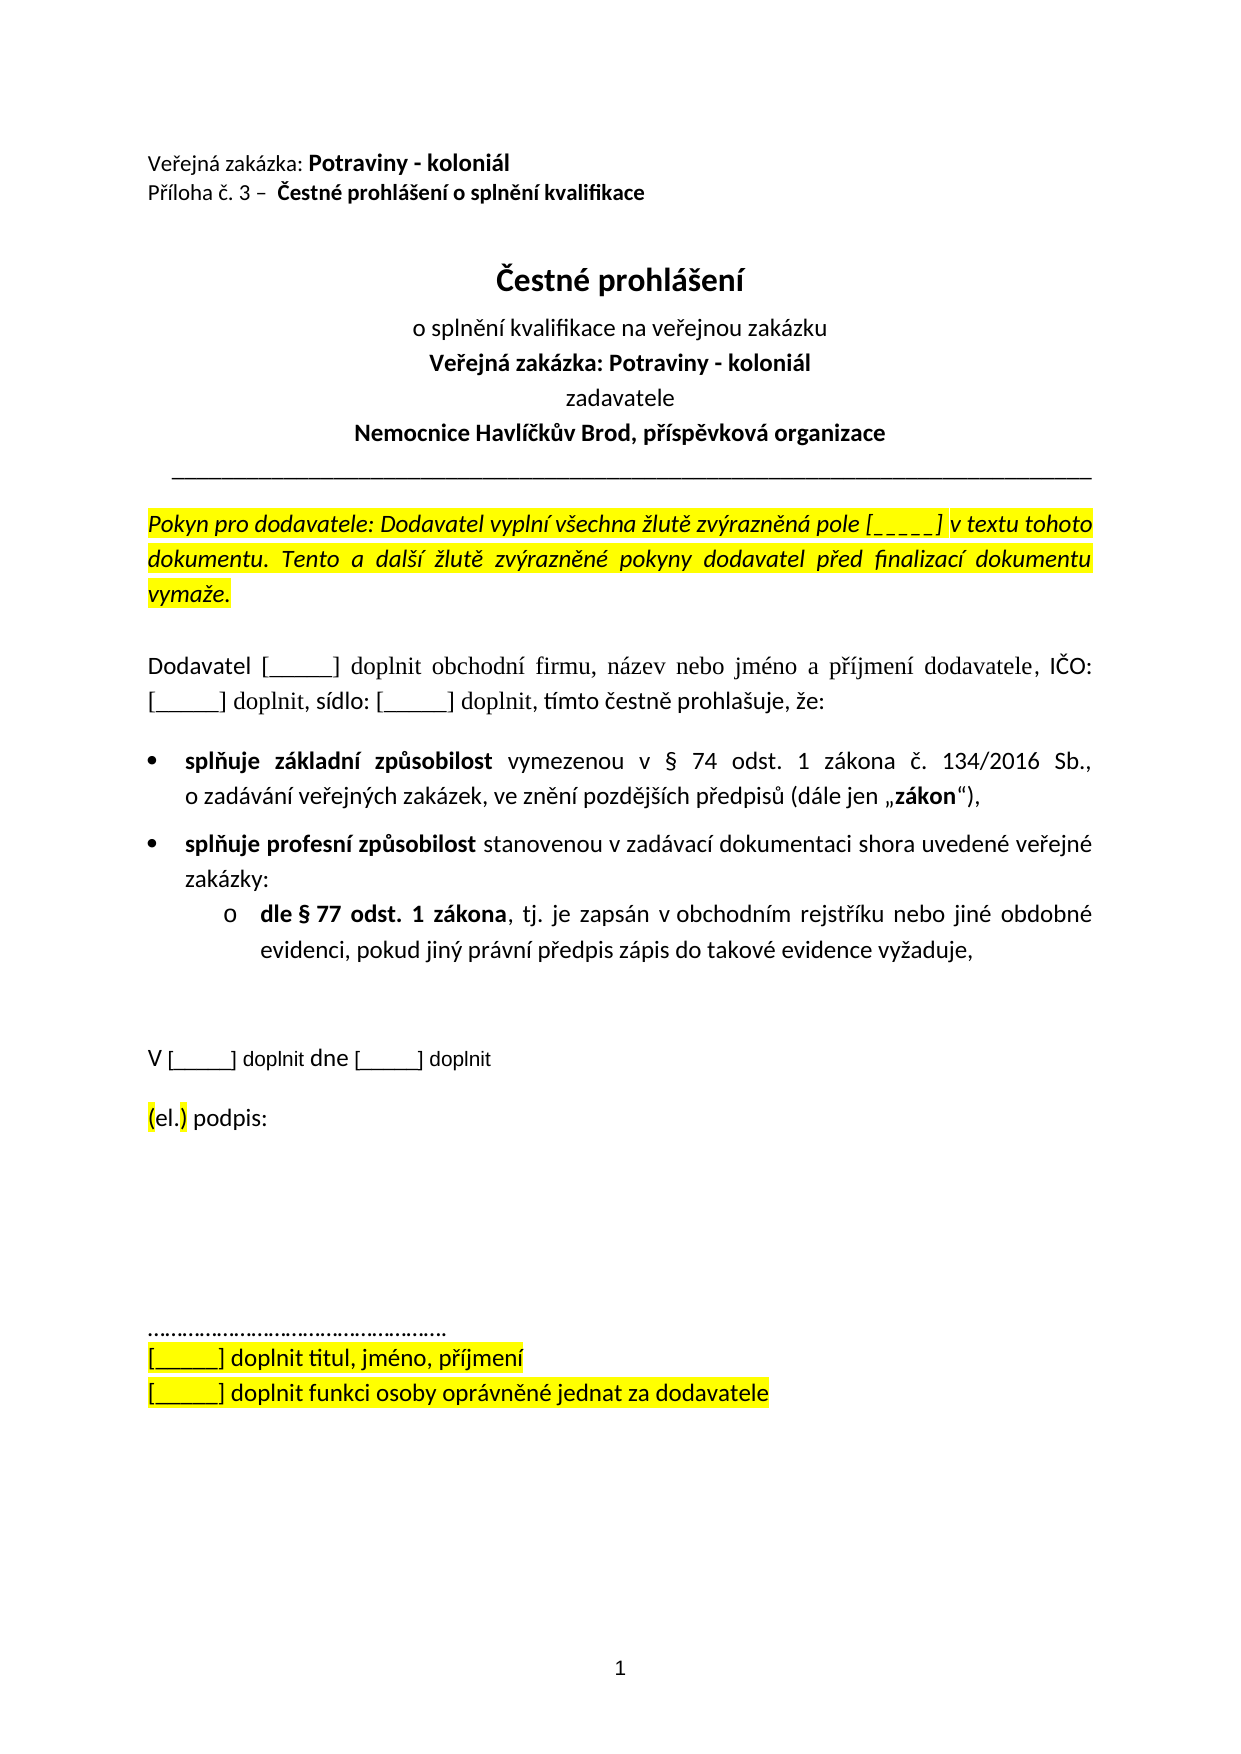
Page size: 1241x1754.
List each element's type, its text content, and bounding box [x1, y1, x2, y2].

text Příloha č. 3 – Čestné prohlášení o splnění kvalifikace [148, 178, 1093, 206]
list splňuje profesní způsobilost stanovenou v zadávací dokumentaci shora uvedené veřejné zakázky: [148, 828, 1093, 893]
list dle § 77 odst. 1 zákona, tj. je zapsán v obchodním rejstříku nebo jiné obdobné evidenci, pokud jiný právní předpis zápis do takové evidence vyžaduje, [223, 898, 1093, 965]
list splňuje základní způsobilost vymezenou v § 74 odst. 1 zákona č. 134/2016 Sb., o zadávání veřejných zakázek, ve znění pozdějších předpisů (dále jen „zákon“), [148, 745, 1093, 811]
text Pokyn pro dodavatele: Dodavatel vyplní všechna žlutě zvýrazněná pole [_____] v textu tohoto dokumentu. Tento a další žlutě zvýrazněné pokyny dodavatel před finalizací dokumentu vymaže. [148, 508, 1093, 543]
text o splnění kvalifikace na veřejnou zakázku [148, 312, 1093, 343]
text Nemocnice Havlíčkův Brod, příspěvková organizace [148, 417, 1093, 448]
text Veřejná zakázka: Potraviny - koloniál [148, 347, 1093, 378]
list Dodavatel , IČO: , sídlo: , tímto čestně prohlašuje, že: [148, 650, 1093, 716]
text V dne [148, 1042, 1093, 1072]
text __________________________________________________________________________ [148, 452, 1093, 483]
text Veřejná zakázka: Potraviny - koloniál [148, 148, 1093, 178]
subtitle Čestné prohlášení [148, 259, 1093, 300]
text ……………………………………………. [148, 1312, 1093, 1342]
text Pokyn pro dodavatele: Dodavatel vyplní všechna žlutě zvýrazněná pole [_____] v textu tohoto dokumentu. Tento a další žlutě zvýrazněné pokyny dodavatel před finalizací dokumentu vymaže. [148, 573, 1093, 608]
text (el.) podpis: [187, 1102, 1093, 1132]
text zadavatele [148, 382, 1093, 413]
